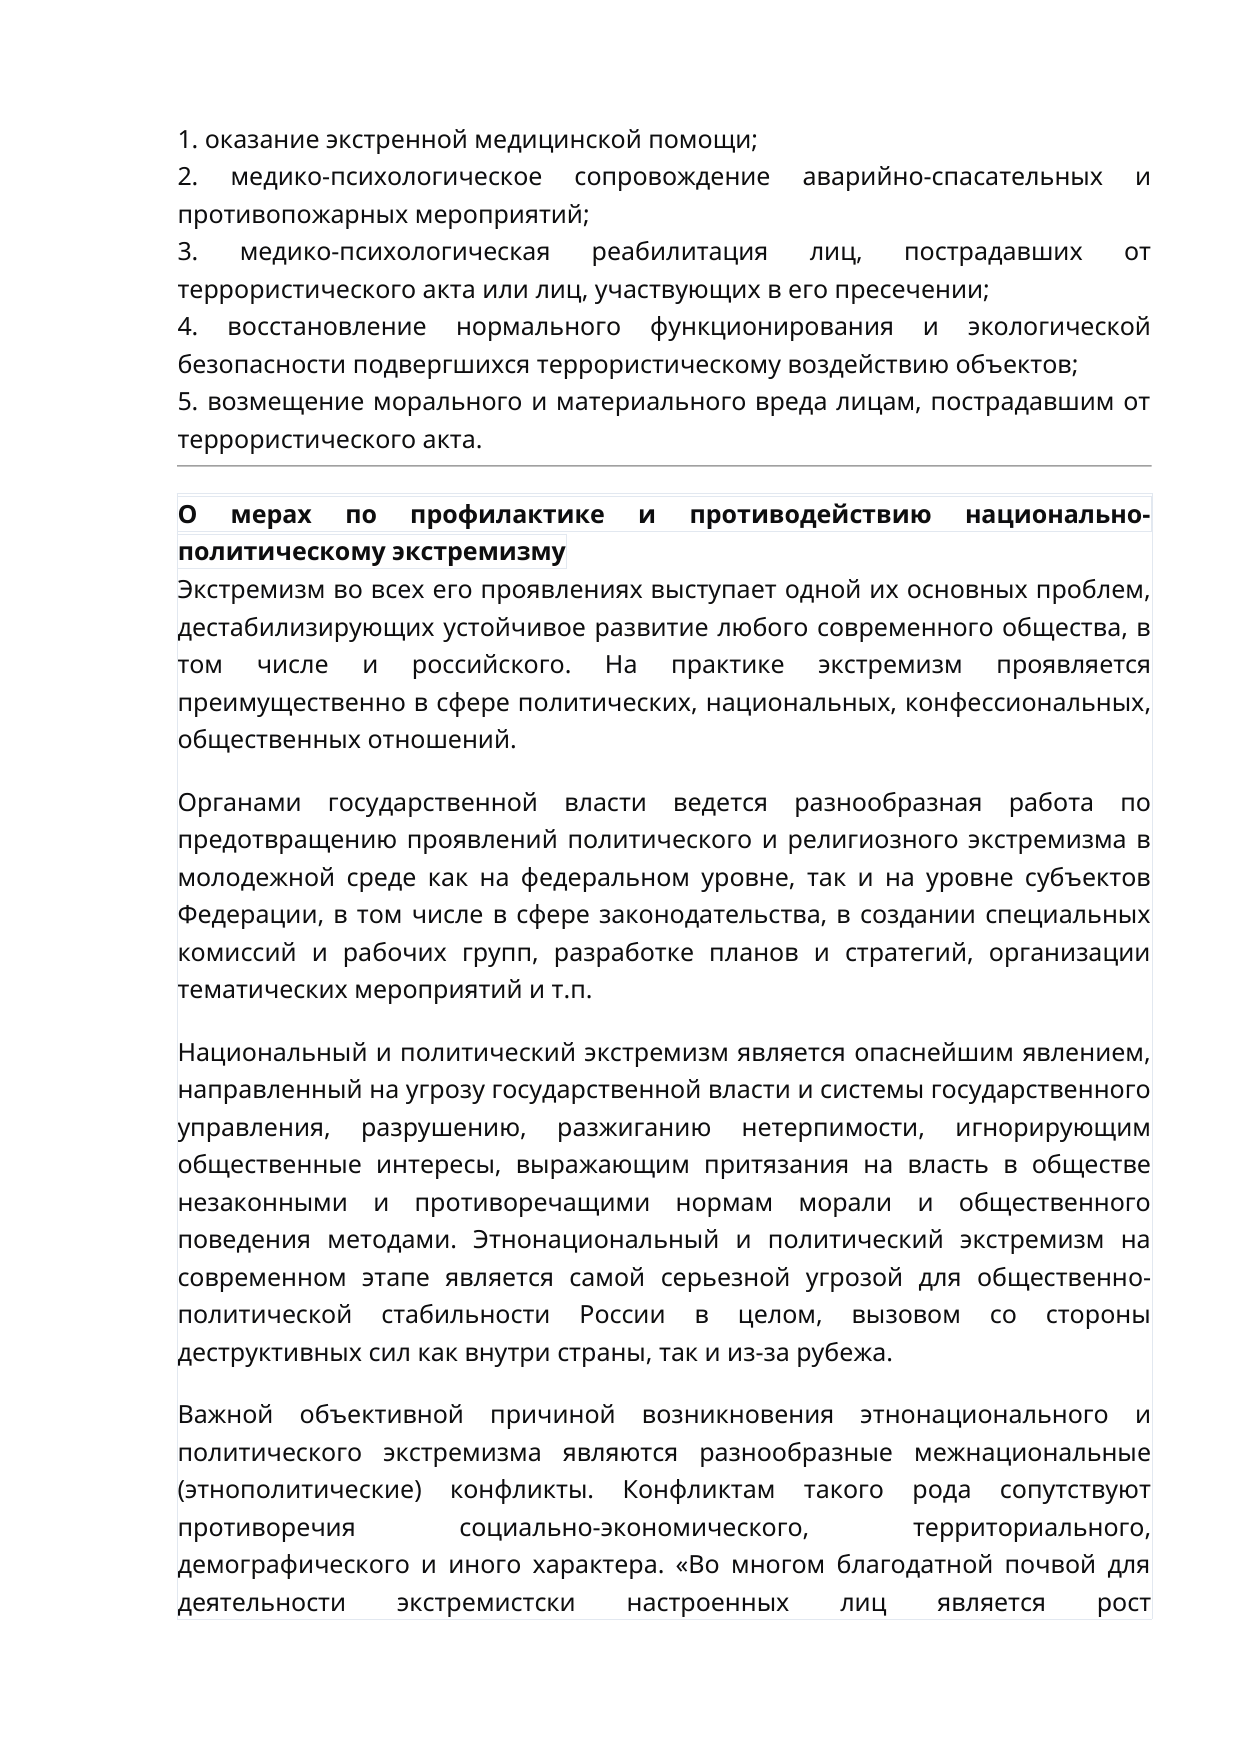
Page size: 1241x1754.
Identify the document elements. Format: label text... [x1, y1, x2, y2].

text 3. медико-психологическая реабилитация лиц, пострадавших от террористического акта или лиц, участвующих в его пресечении; [177, 231, 1152, 306]
text О мерах по профилактике и противодействию национально-политическому экстремизму [178, 497, 1151, 531]
text 2. медико-психологическое сопровождение аварийно-спасательных и противопожарных мероприятий; [177, 156, 1152, 231]
text Органами государственной власти ведется разнообразная работа по предотвращению проявлений политического и религиозного экстремизма в молодежной среде как на федеральном уровне, так и на уровне субъектов Федерации, в том числе в сфере законодательства, в создании специальных комиссий и рабочих групп, разработке планов и стратегий, организации тематических мероприятий и т.п. [178, 781, 1152, 1006]
text О мерах по профилактике и противодействию национально-политическому экстремизму [178, 532, 1152, 569]
text 1. оказание экстренной медицинской помощи; [177, 118, 1152, 156]
text Национальный и политический экстремизм является опаснейшим явлением, направленный на угрозу государственной власти и системы государственного управления, разрушению, разжиганию нетерпимости, игнорирующим общественные интересы, выражающим притязания на власть в обществе незаконными и противоречащими нормам морали и общественного поведения методами. Этнонациональный и политический экстремизм на современном этапе является самой серьезной угрозой для общественно-политической стабильности России в целом, вызовом со стороны деструктивных сил как внутри страны, так и из-за рубежа. [178, 1031, 1152, 1369]
text 4. восстановление нормального функционирования и экологической безопасности подвергшихся террористическому воздействию объектов; [177, 306, 1152, 381]
text 5. возмещение морального и материального вреда лицам, пострадавшим от террористического акта. [177, 381, 1152, 456]
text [178, 1393, 1152, 1619]
text Экстремизм во всех его проявлениях выступает одной их основных проблем, дестабилизирующих устойчивое развитие любого современного общества, в том числе и российского. На практике экстремизм проявляется преимущественно в сфере политических, национальных, конфессиональных, общественных отношений. [178, 569, 1152, 756]
